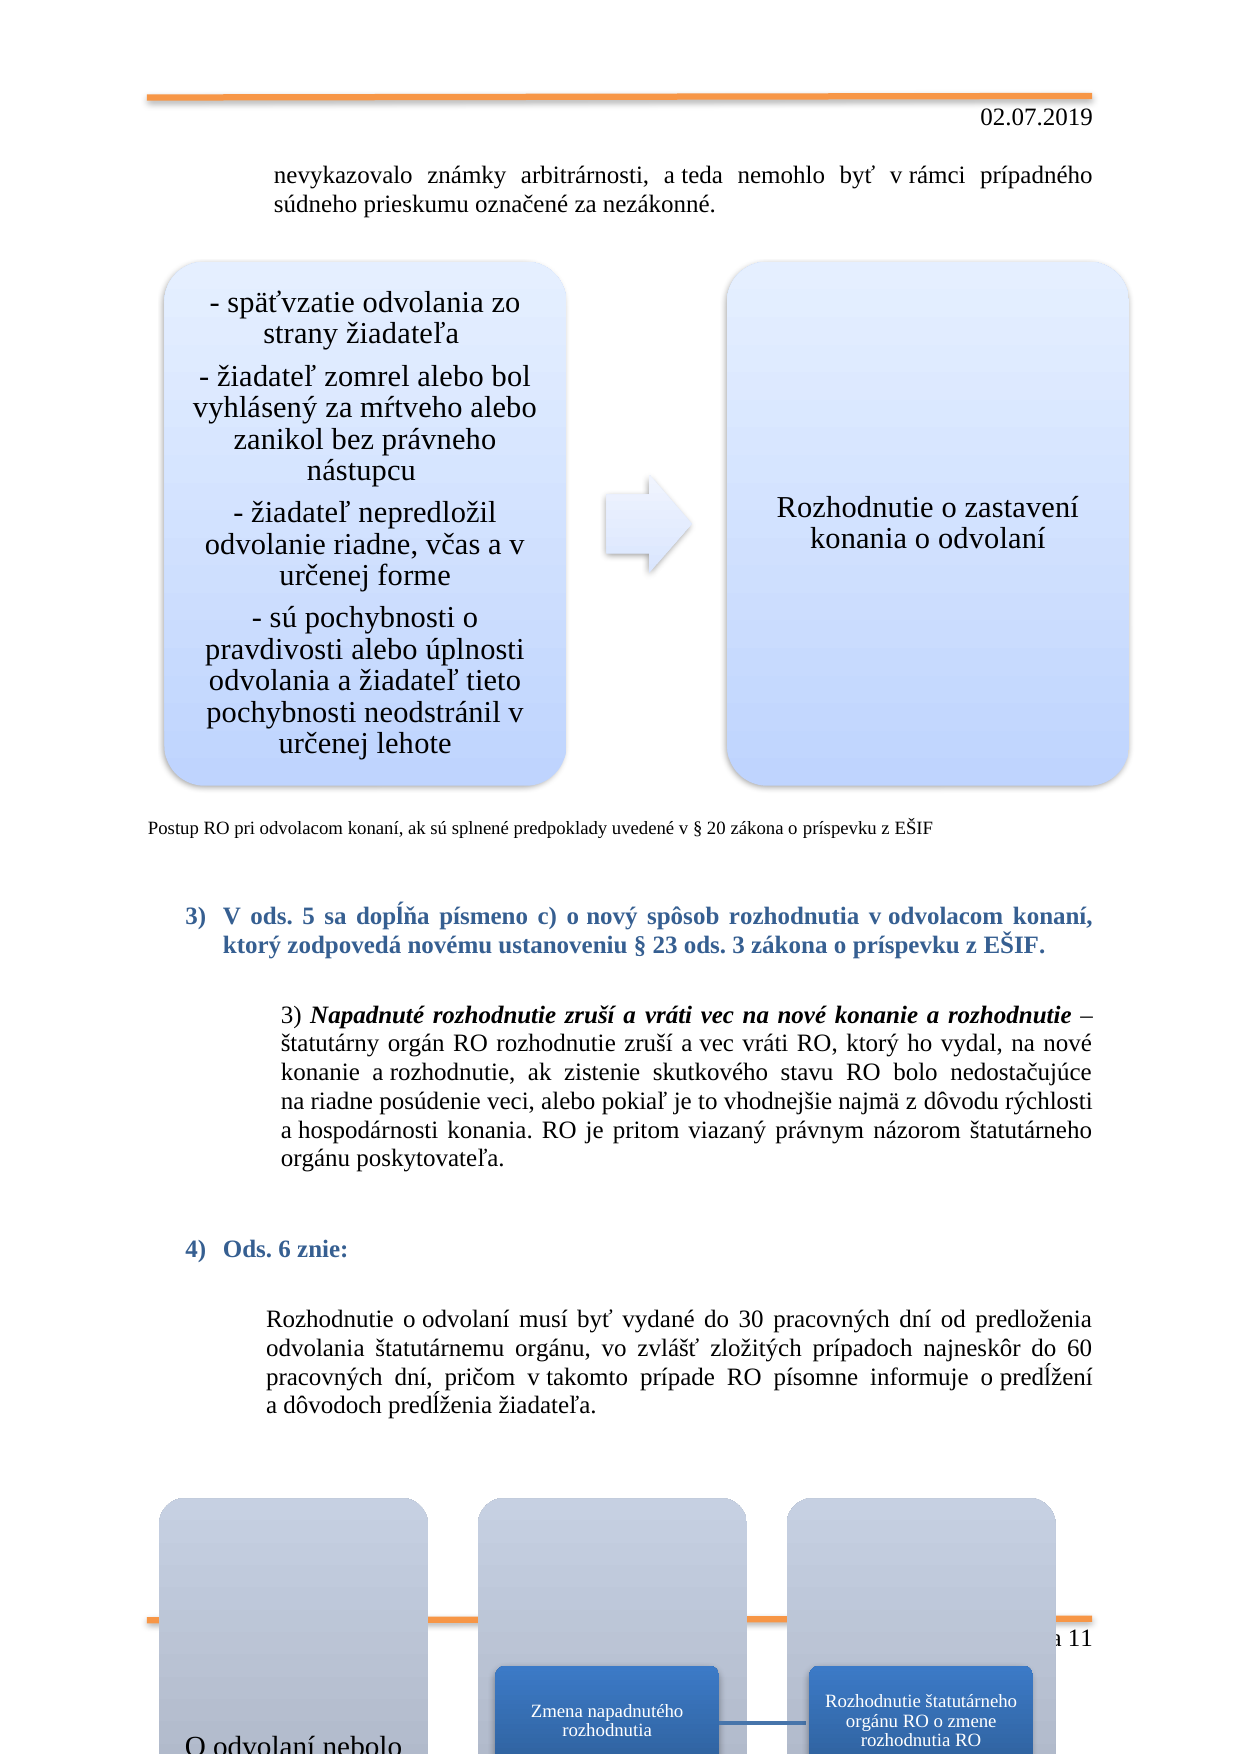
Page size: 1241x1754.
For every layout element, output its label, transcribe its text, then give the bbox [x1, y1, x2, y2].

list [236, 160, 1093, 217]
list Rozhodnutie o odvolaní musí byť vydané do 30 pracovných dní od predloženia odvolania štatutárnemu orgánu, vo zvlášť zložitých prípadoch najneskôr do 60 pracovných dní, pričom v takomto prípade RO písomne informuje o predĺžení a dôvodoch predĺženia žiadateľa. [266, 1304, 1093, 1419]
list Ods. 6 znie: [185, 1234, 1093, 1263]
list V ods. 5 sa dopĺňa písmeno c) o nový spôsob rozhodnutia v odvolacom konaní, ktorý zodpovedá novému ustanoveniu § 23 ods. 3 zákona o príspevku z EŠIF. [185, 901, 1093, 958]
text Postup RO pri odvolacom konaní, ak sú splnené predpoklady uvedené v § 20 zákona o príspevku z EŠIF [148, 259, 1093, 839]
text 3) Napadnuté rozhodnutie zruší a vráti vec na nové konanie a rozhodnutie – štatutárny orgán RO rozhodnutie zruší a vec vráti RO, ktorý ho vydal, na nové konanie a rozhodnutie, ak zistenie skutkového stavu RO bolo nedostačujúce na riadne posúdenie veci, alebo pokiaľ je to vhodnejšie najmä z dôvodu rýchlosti a hospodárnosti konania. RO je pritom viazaný právnym názorom štatutárneho orgánu poskytovateľa. [281, 1000, 1093, 1172]
